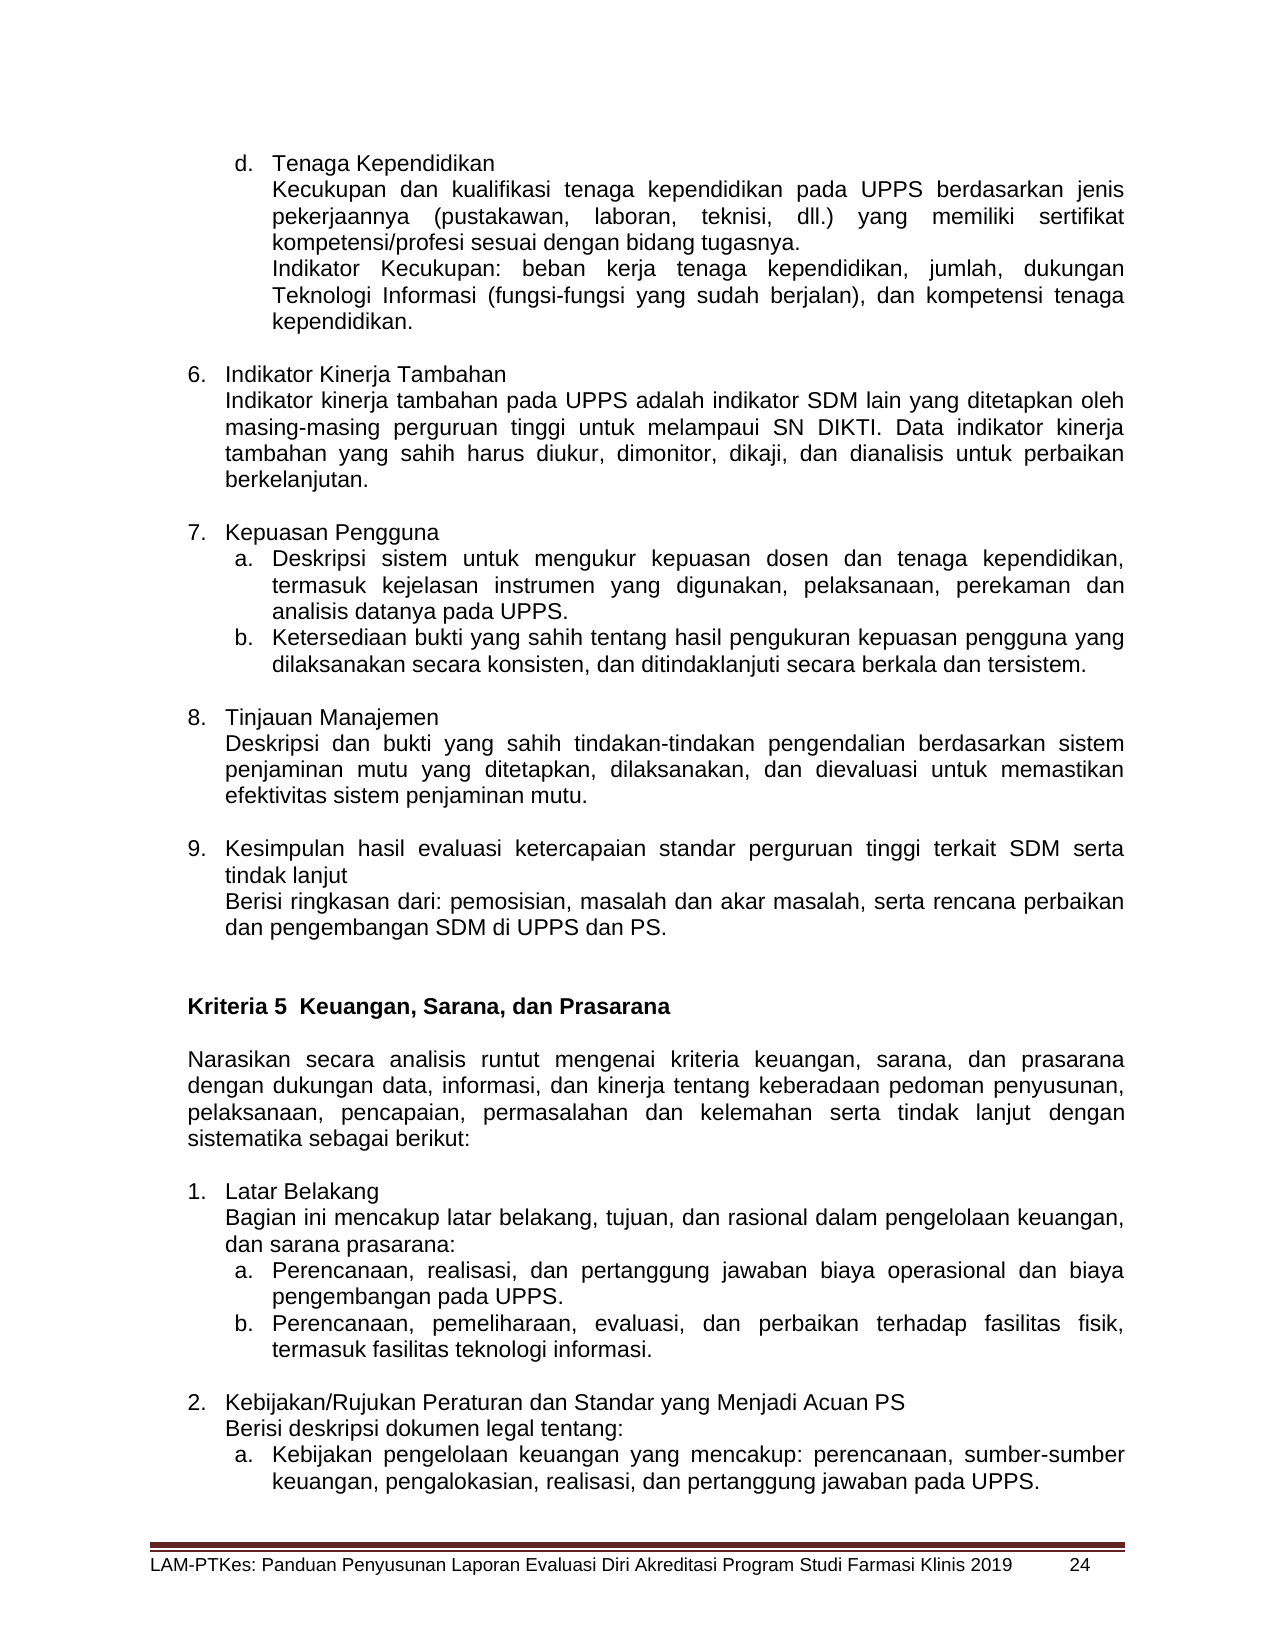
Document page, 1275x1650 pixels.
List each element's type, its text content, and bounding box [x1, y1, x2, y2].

list Kesimpulan hasil evaluasi ketercapaian standar perguruan tinggi terkait SDM serta tindak lanjut [187, 835, 1125, 888]
list Kepuasan Pengguna [187, 519, 1125, 545]
text Bagian ini mencakup latar belakang, tujuan, dan rasional dalam pengelolaan keuangan, dan sarana prasarana: [225, 1204, 1125, 1257]
list Kebijakan pengelolaan keuangan yang mencakup: perencanaan, sumber-sumber keuangan, pengalokasian, realisasi, dan pertanggung jawaban pada UPPS. [234, 1441, 1125, 1494]
list Latar Belakang [187, 1178, 1125, 1204]
text Deskripsi dan bukti yang sahih tindakan-tindakan pengendalian berdasarkan sistem penjaminan mutu yang ditetapkan, dilaksanakan, dan dievaluasi untuk memastikan efektivitas sistem penjaminan mutu. [225, 730, 1125, 809]
list Indikator Kinerja Tambahan [187, 361, 1125, 387]
list Deskripsi sistem untuk mengukur kepuasan dosen dan tenaga kependidikan, termasuk kejelasan instrumen yang digunakan, pelaksanaan, perekaman dan analisis datanya pada UPPS. [234, 545, 1125, 624]
text Narasikan secara analisis runtut mengenai kriteria keuangan, sarana, dan prasarana dengan dukungan data, informasi, dan kinerja tentang keberadaan pedoman penyusunan, pelaksanaan, pencapaian, permasalahan dan kelemahan serta tindak lanjut dengan sistematika sebagai berikut: [187, 1046, 1125, 1151]
text Berisi ringkasan dari: pemosisian, masalah dan akar masalah, serta rencana perbaikan dan pengembangan SDM di UPPS dan PS. [225, 888, 1125, 941]
list Kebijakan/Rujukan Peraturan dan Standar yang Menjadi Acuan PS [187, 1389, 1125, 1415]
text Berisi deskripsi dokumen legal tentang: [225, 1415, 1125, 1441]
list Ketersediaan bukti yang sahih tentang hasil pengukuran kepuasan pengguna yang dilaksanakan secara konsisten, dan ditindaklanjuti secara berkala dan tersistem. [234, 624, 1125, 677]
list Tinjauan Manajemen [187, 703, 1125, 730]
subtitle Kriteria 5 Keuangan, Sarana, dan Prasarana [187, 993, 1125, 1020]
list Perencanaan, realisasi, dan pertanggung jawaban biaya operasional dan biaya pengembangan pada UPPS. [234, 1257, 1125, 1309]
list Perencanaan, pemeliharaan, evaluasi, dan perbaikan terhadap fasilitas fisik, termasuk fasilitas teknologi informasi. [234, 1309, 1125, 1362]
text Indikator kinerja tambahan pada UPPS adalah indikator SDM lain yang ditetapkan oleh masing-masing perguruan tinggi untuk melampaui SN DIKTI. Data indikator kinerja tambahan yang sahih harus diukur, dimonitor, dikaji, dan dianalisis untuk perbaikan berkelanjutan. [225, 387, 1125, 493]
text Indikator Kecukupan: beban kerja tenaga kependidikan, jumlah, dukungan Teknologi Informasi (fungsi-fungsi yang sudah berjalan), dan kompetensi tenaga kependidikan. [272, 255, 1125, 334]
list Tenaga Kependidikan [234, 150, 1125, 176]
text Kecukupan dan kualifikasi tenaga kependidikan pada UPPS berdasarkan jenis pekerjaannya (pustakawan, laboran, teknisi, dll.) yang memiliki sertifikat kompetensi/profesi sesuai dengan bidang tugasnya. [272, 176, 1125, 255]
